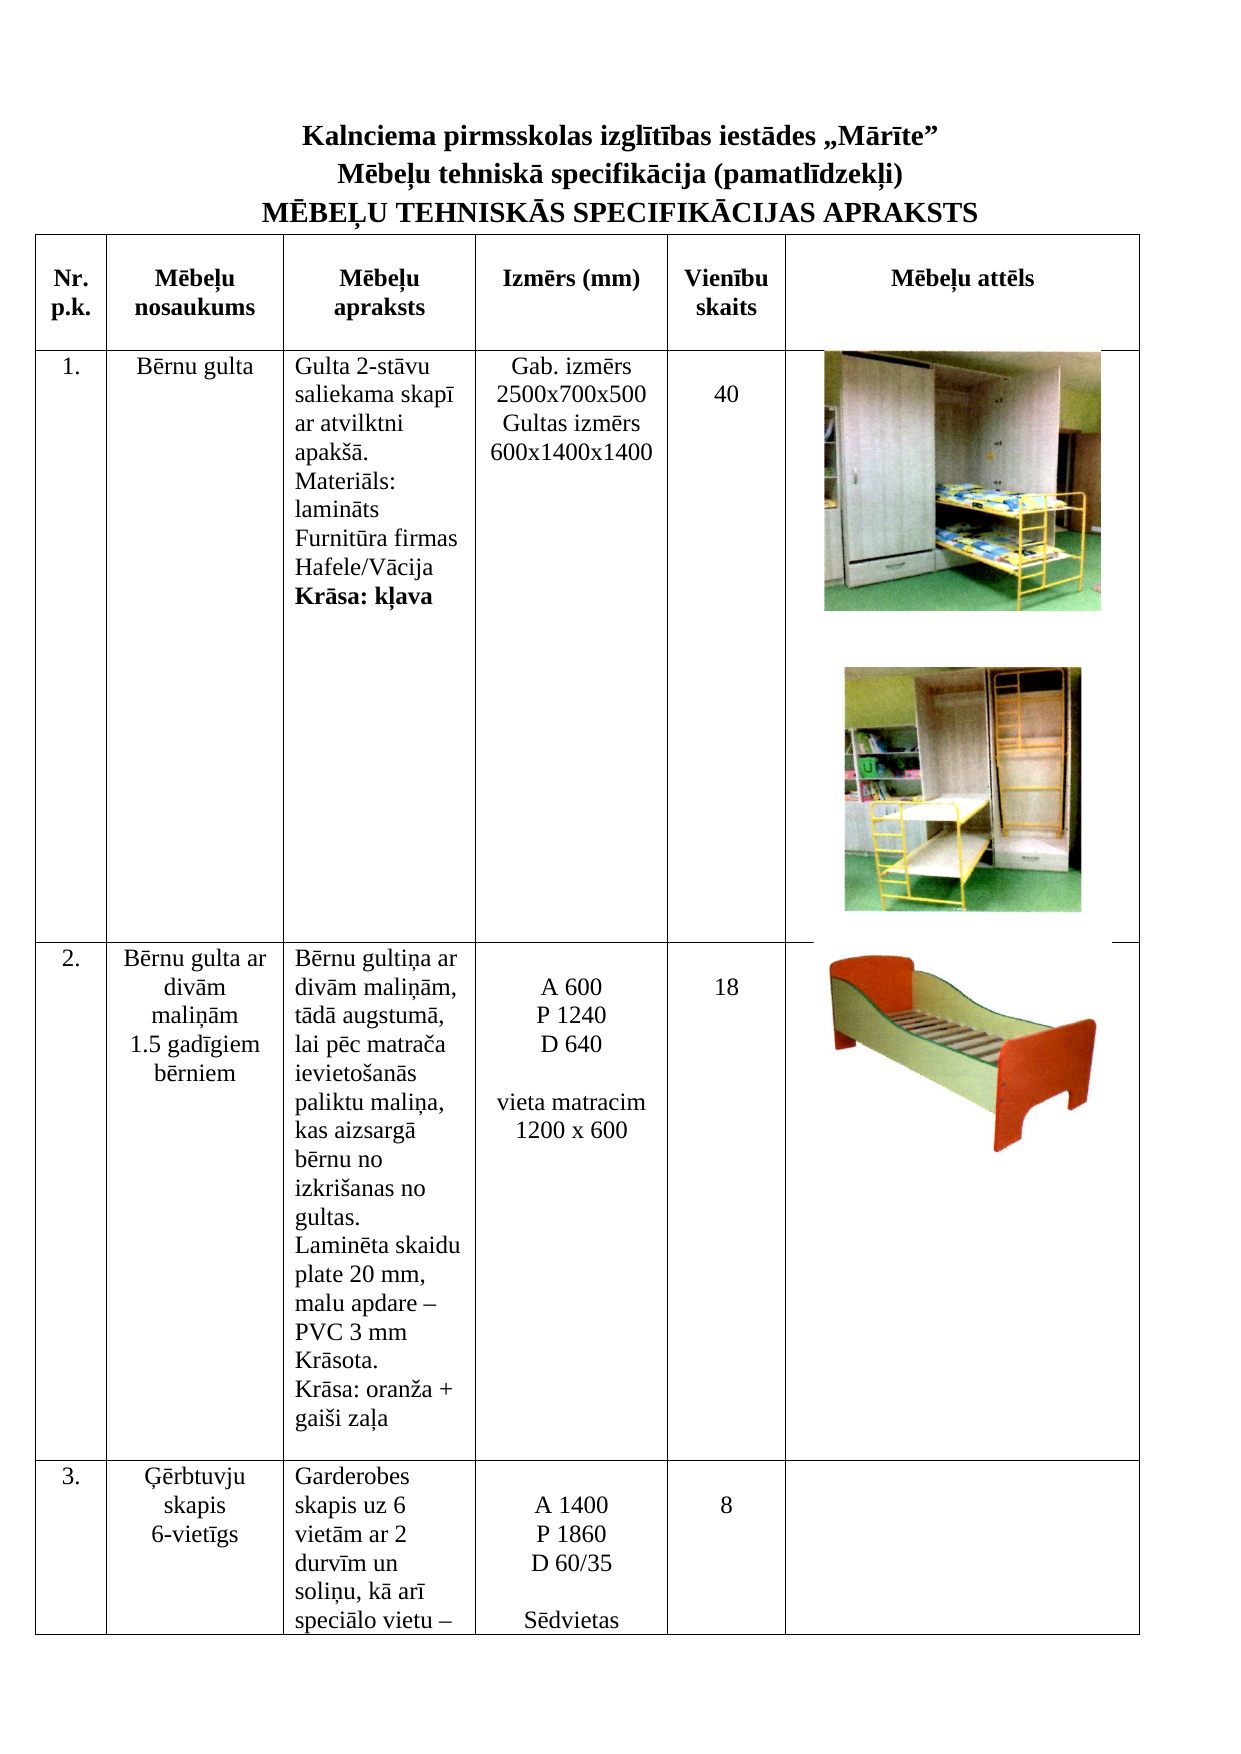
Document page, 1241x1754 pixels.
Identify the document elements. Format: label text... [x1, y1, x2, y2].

table_cell A 600 P 1240 D 640 vieta matracim 1200 x 600 [476, 943, 667, 1460]
table_cell Gulta 2-stāvu saliekama skapī ar atvilktni apakšā. Materiāls: lamināts Furnitūra firmas Hafele/Vācija Krāsa: kļava [284, 351, 475, 942]
table_cell 1. [36, 351, 106, 942]
table_cell [786, 351, 1139, 942]
picture [813, 942, 1112, 1159]
table_cell Bērnu gulta ar divām maliņām 1.5 gadīgiem bērniem [107, 943, 283, 1460]
table_header Izmērs (mm) [476, 235, 667, 350]
table_cell Bērnu gultiņa ar divām maliņām, tādā augstumā, lai pēc matrača ievietošanās paliktu maliņa, kas aizsargā bērnu no izkrišanas no gultas. Laminēta skaidu plate 20 mm, malu apdare – PVC 3 mm Krāsota. Krāsa: oranža + gaiši zaļa [284, 943, 475, 1460]
table_header Mēbeļu apraksts [284, 235, 475, 350]
table_cell 18 [668, 943, 785, 1460]
picture [843, 667, 1082, 913]
table_cell Gab. izmērs 2500x700x500 Gultas izmērs 600x1400x1400 [476, 351, 667, 942]
picture [824, 350, 1101, 611]
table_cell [107, 1461, 283, 1634]
table_header Mēbeļu nosaukums [107, 235, 283, 350]
table_cell [786, 943, 1139, 1460]
table_header Nr.p.k. [36, 235, 106, 350]
table_header Mēbeļu attēls [786, 235, 1139, 350]
table_header Vienību skaits [668, 235, 785, 350]
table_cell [284, 1461, 475, 1634]
text Kalnciema pirmsskolas izglītības iestādes „Mārīte” [100, 118, 1140, 152]
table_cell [476, 1461, 667, 1634]
text Mēbeļu tehniskā specifikācija (pamatlīdzekļi) [100, 157, 1140, 190]
table_cell [786, 1461, 1139, 1634]
text MĒBEĻU TEHNISKĀS SPECIFIKĀCIJAS APRAKSTS [100, 195, 1140, 229]
table_cell 3. [36, 1461, 106, 1634]
table_cell 2. [36, 943, 106, 1460]
table_cell 8 [668, 1461, 785, 1634]
table_cell 40 [668, 351, 785, 942]
table_cell Bērnu gulta [107, 351, 283, 942]
